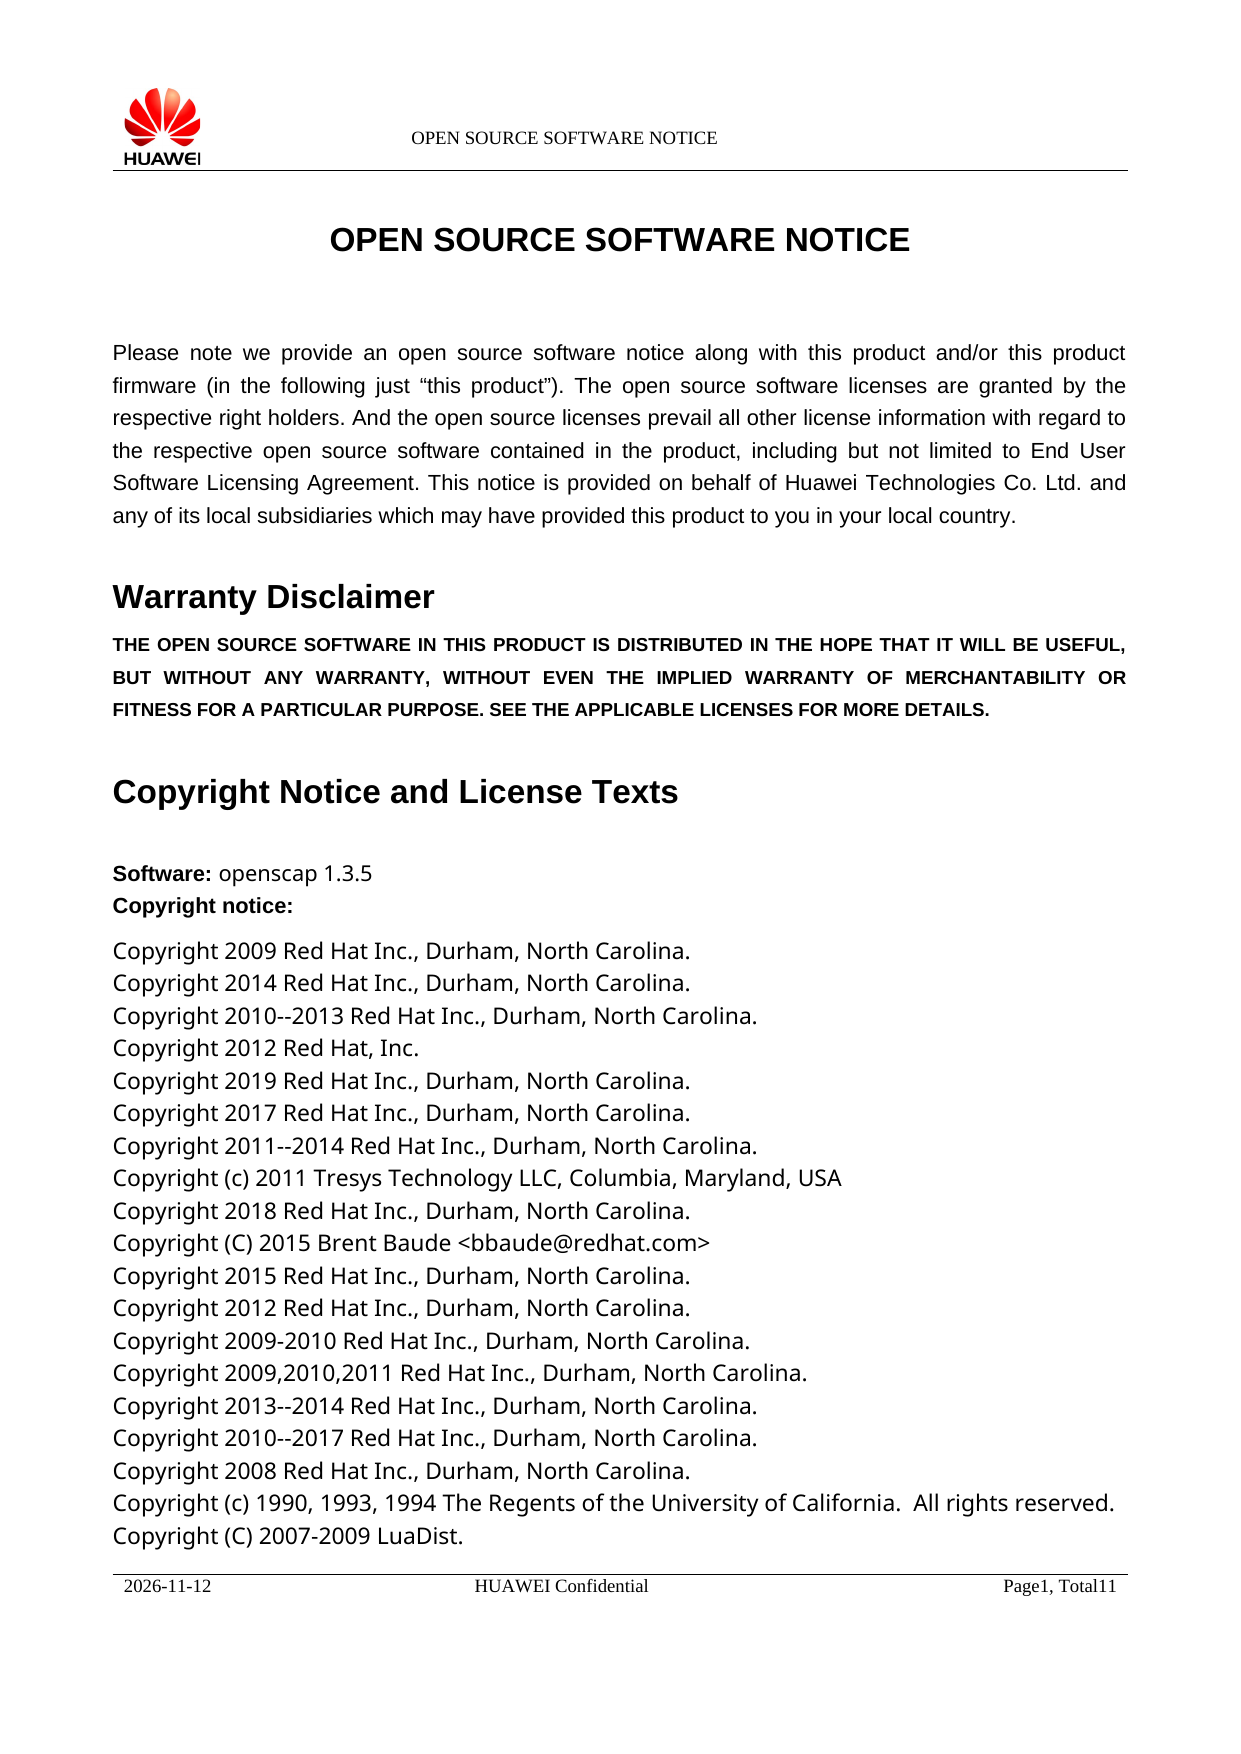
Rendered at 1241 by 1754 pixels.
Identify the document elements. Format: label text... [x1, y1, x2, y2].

text The open source software in this product is distributed in the hope that it will be useful, but WITHOUT ANY WARRANTY, without even the implied warranty of MERCHANTABILITY or FITNESS FOR A PARTICULAR PURPOSE. See the applicable licenses for more details. [112, 629, 1128, 726]
text Warranty Disclaimer [112, 564, 1128, 629]
text OPEN SOURCE SOFTWARE NOTICE [112, 206, 1128, 271]
picture [124, 88, 201, 165]
text Copyright notice: [112, 889, 1128, 921]
text Copyright Notice and License Texts [112, 759, 1128, 824]
text Please note we provide an open source software notice along with this product and/or this product firmware (in the following just “this product”). The open source software licenses are granted by the respective right holders. And the open source licenses prevail all other license information with regard to the respective open source software contained in the product, including but not limited to End User Software Licensing Agreement. This notice is provided on behalf of Huawei Technologies Co. Ltd. and any of its local subsidiaries which may have provided this product to you in your local country. [112, 336, 1128, 531]
title Software: openscap 1.3.5 [112, 856, 1128, 889]
